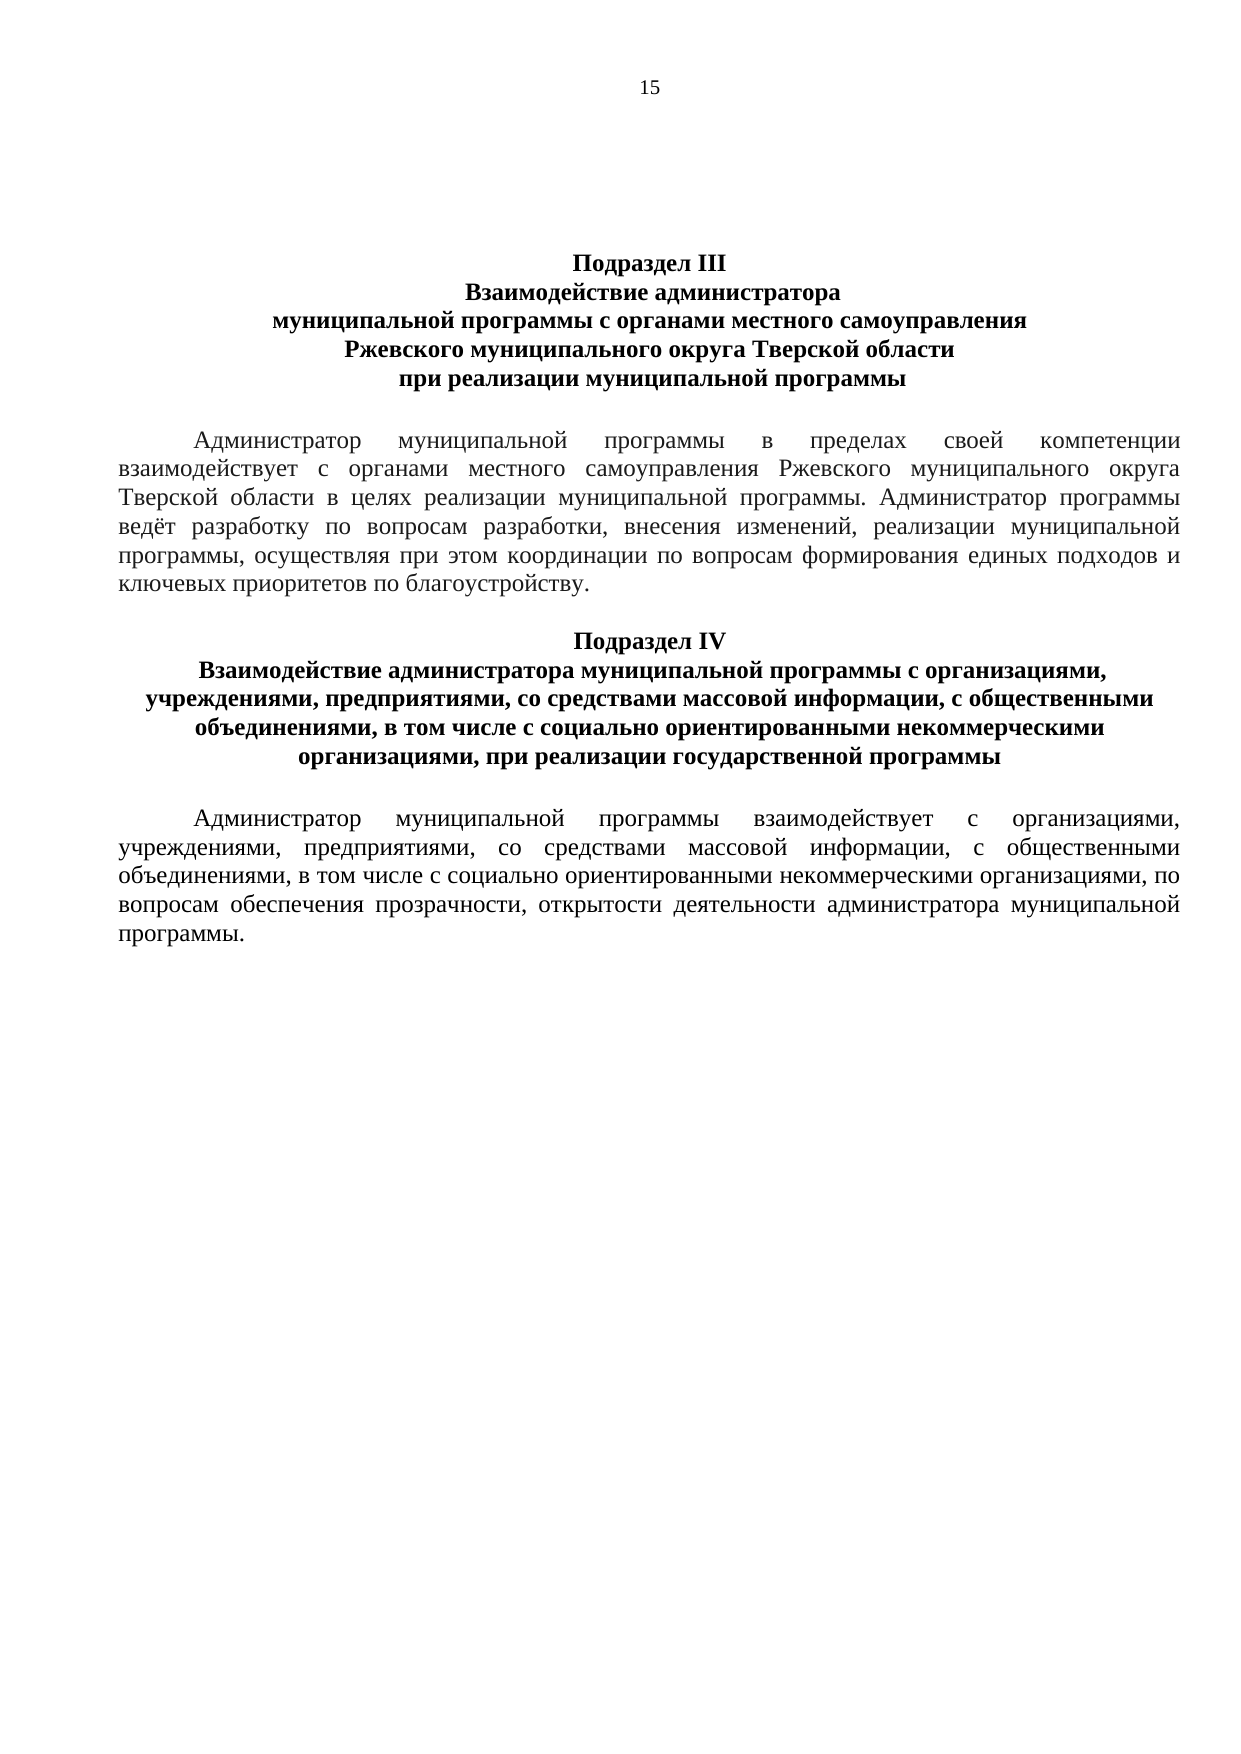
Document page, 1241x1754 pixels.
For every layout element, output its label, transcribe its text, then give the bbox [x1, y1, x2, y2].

text Ржевского муниципального округа Тверской области [118, 334, 1181, 363]
text Администратор муниципальной программы взаимодействует с организациями, учреждениями, предприятиями, со средствами массовой информации, с общественными объединениями, в том числе с социально ориентированными некоммерческими организациями, по вопросам обеспечения прозрачности, открытости деятельности администратора муниципальной программы. [118, 803, 1181, 947]
text Администратор муниципальной программы в пределах своей компетенции взаимодействует с органами местного самоуправления Ржевского муниципального округа Тверской области в целях реализации муниципальной программы. Администратор программы ведёт разработку по вопросам разработки, внесения изменений, реализации муниципальной программы, осуществляя при этом координации по вопросам формирования единых подходов и ключевых приоритетов по благоустройству. [118, 425, 1181, 597]
text при реализации муниципальной программы [118, 363, 1181, 392]
text Взаимодействие администратора [118, 277, 1181, 306]
text Подраздел IV [118, 626, 1181, 655]
text Взаимодействие администратора муниципальной программы с организациями, учреждениями, предприятиями, со средствами массовой информации, с общественными объединениями, в том числе с социально ориентированными некоммерческими организациями, при реализации государственной программы [118, 655, 1181, 770]
text Подраздел III [118, 248, 1181, 277]
text муниципальной программы с органами местного самоуправления [118, 306, 1181, 334]
